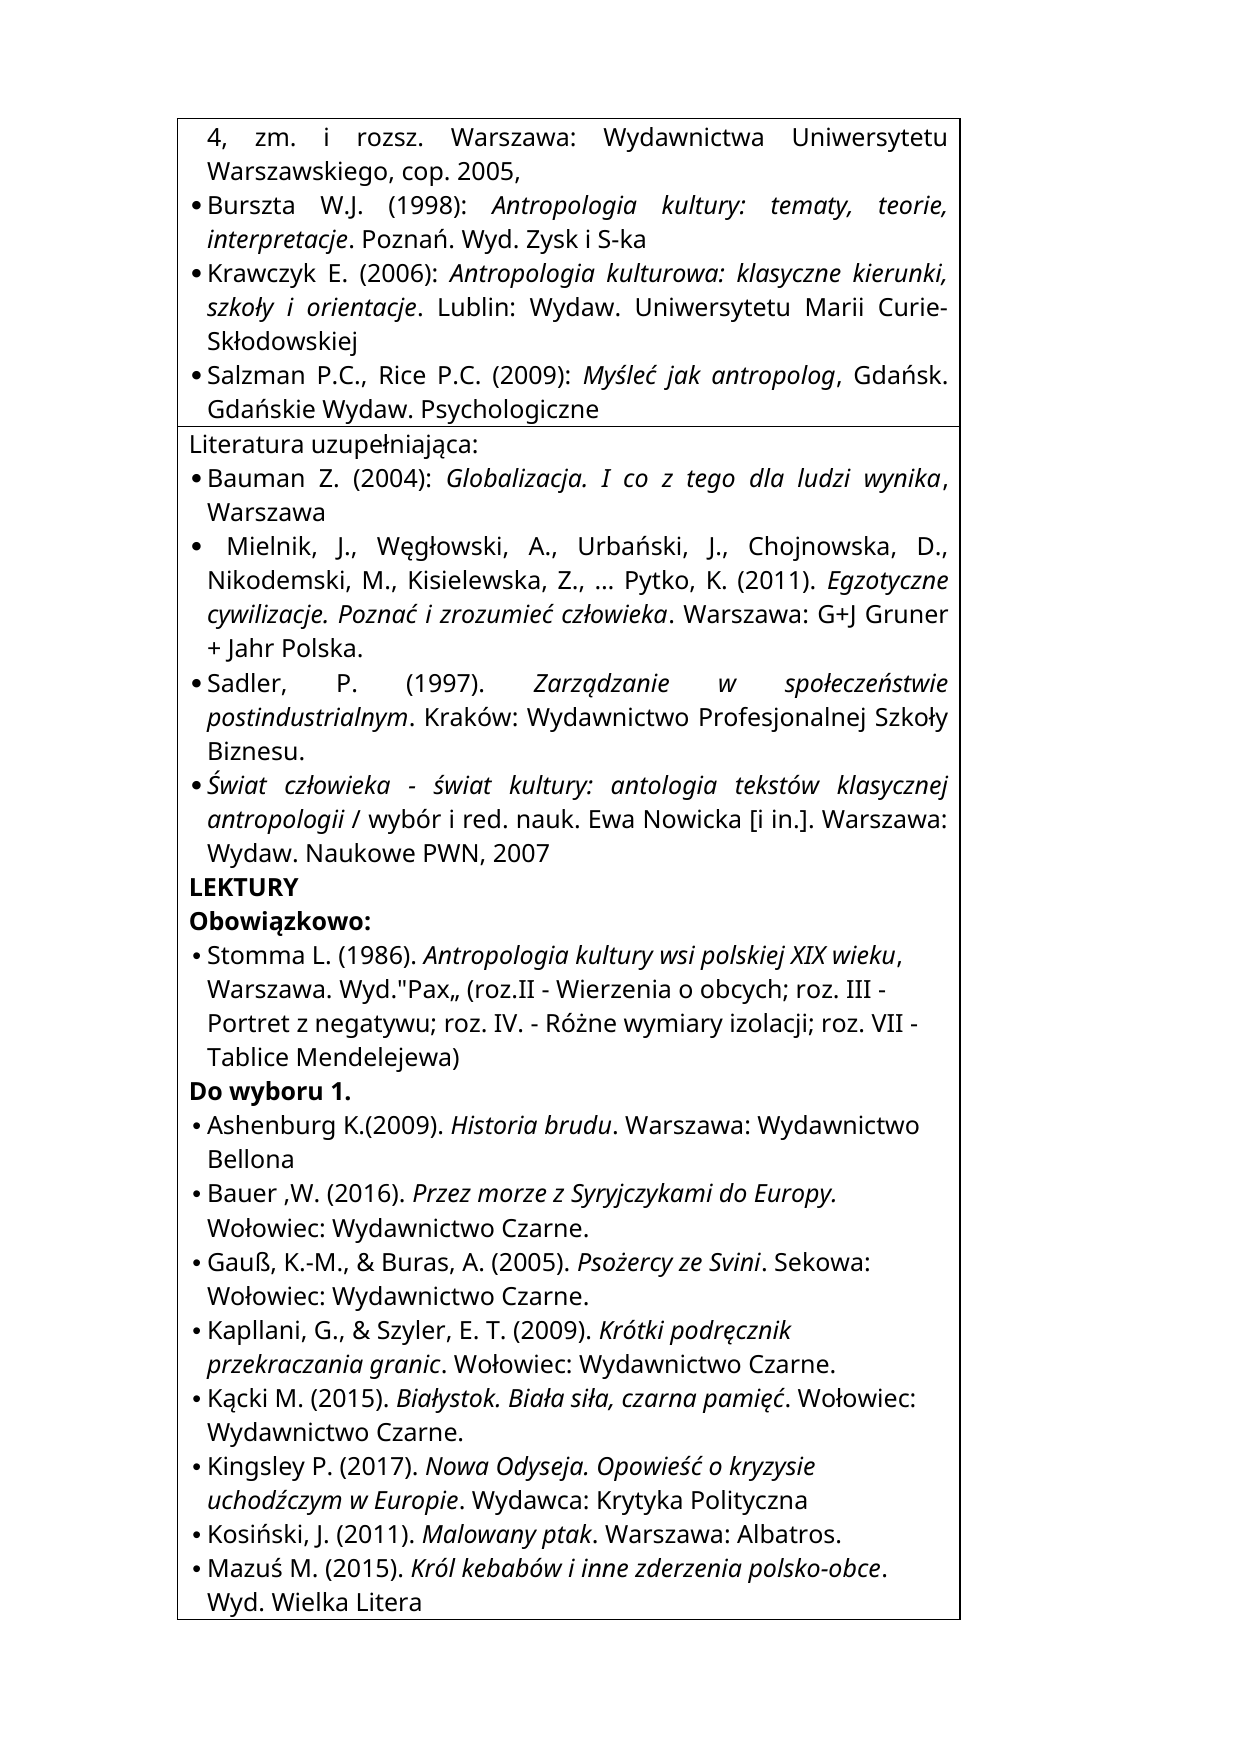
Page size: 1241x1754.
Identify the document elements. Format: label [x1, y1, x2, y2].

table_cell [178, 427, 959, 1619]
table_header [178, 119, 959, 426]
